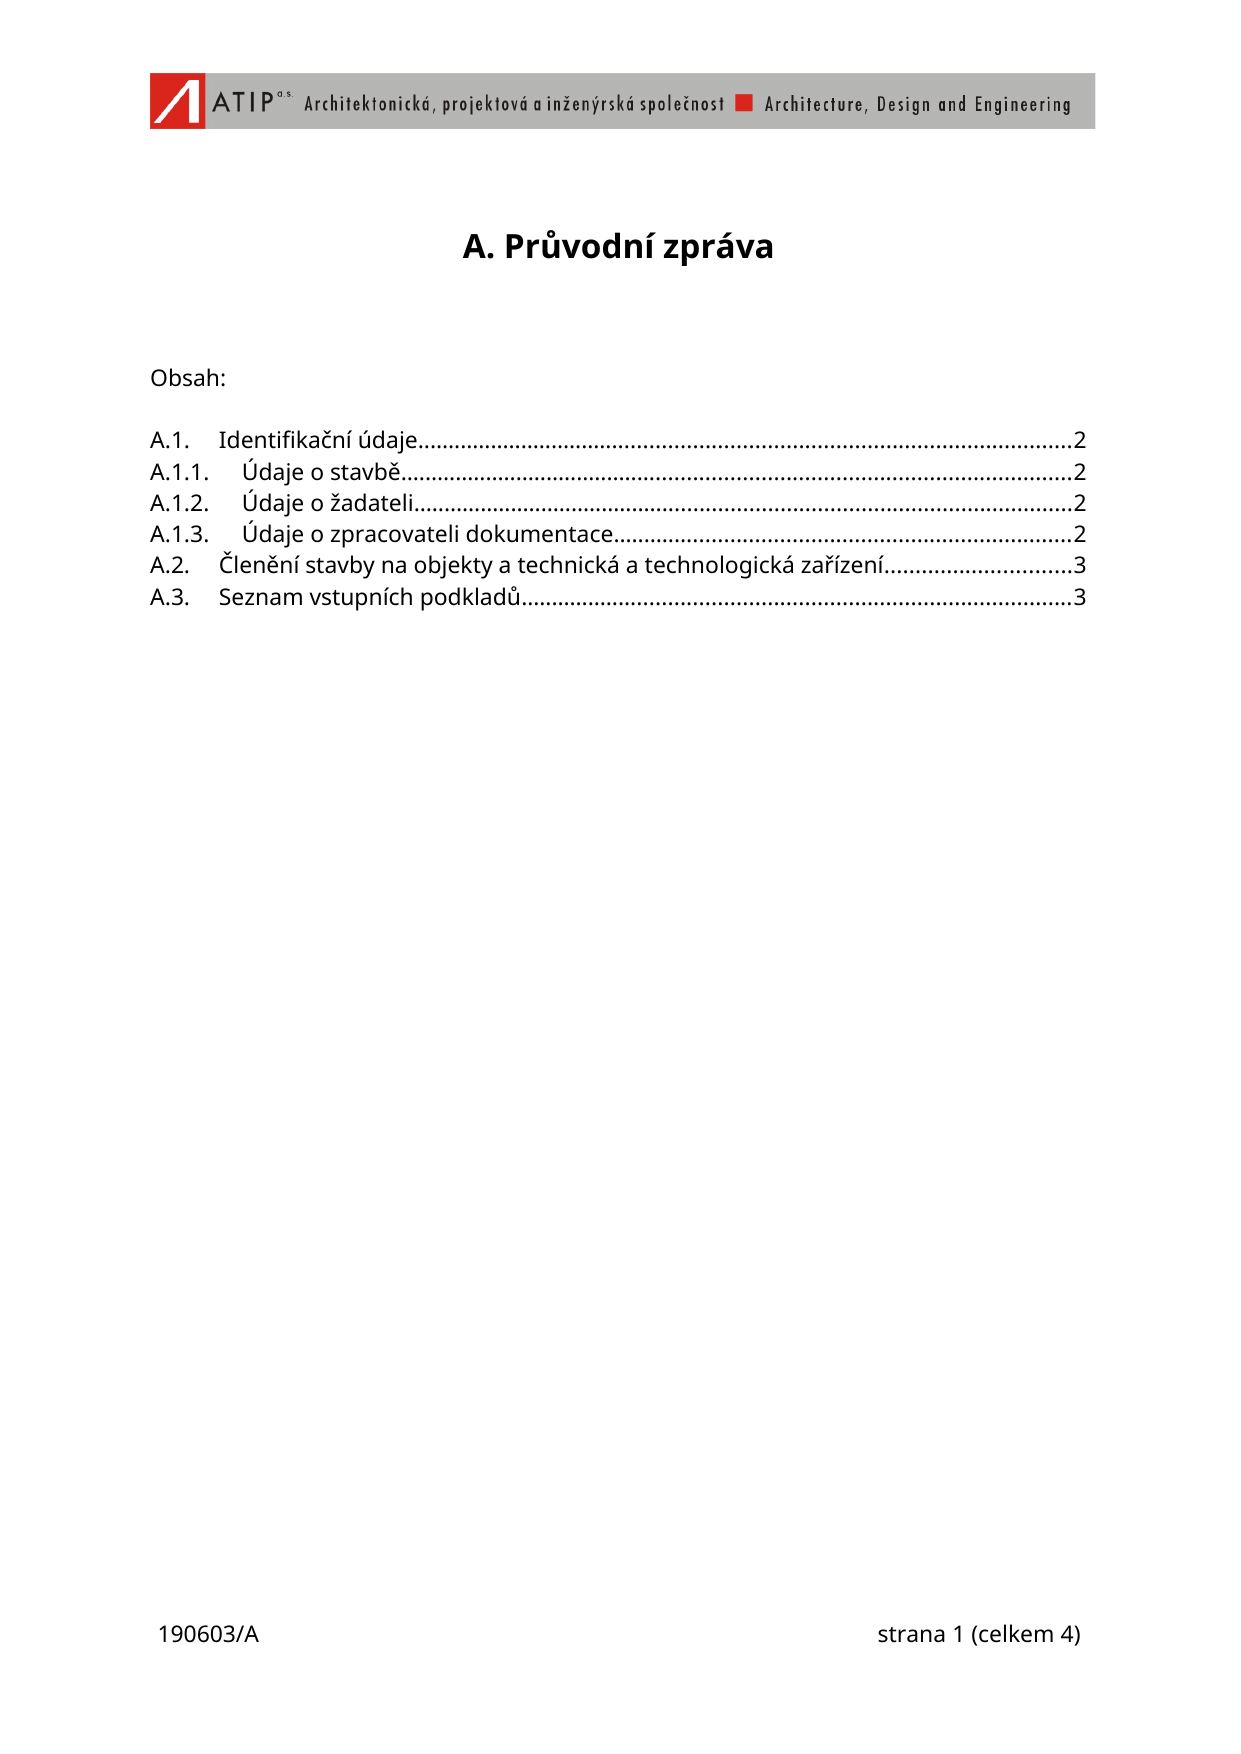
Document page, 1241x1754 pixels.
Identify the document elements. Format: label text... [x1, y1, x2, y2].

text A. Průvodní zpráva [150, 223, 1087, 268]
text A.1.2. Údaje o žadateli 2 [150, 487, 1087, 518]
text A.2. Členění stavby na objekty a technická a technologická zařízení 3 [150, 549, 1087, 581]
text A.3. Seznam vstupních podkladů 3 [150, 581, 1087, 612]
text A.1.3. Údaje o zpracovateli dokumentace 2 [150, 518, 1087, 549]
text A.1.1. Údaje o stavbě 2 [150, 456, 1087, 487]
text A.1. Identifikační údaje 2 [150, 424, 1087, 456]
text Obsah: [150, 362, 1087, 393]
picture [150, 73, 1096, 129]
